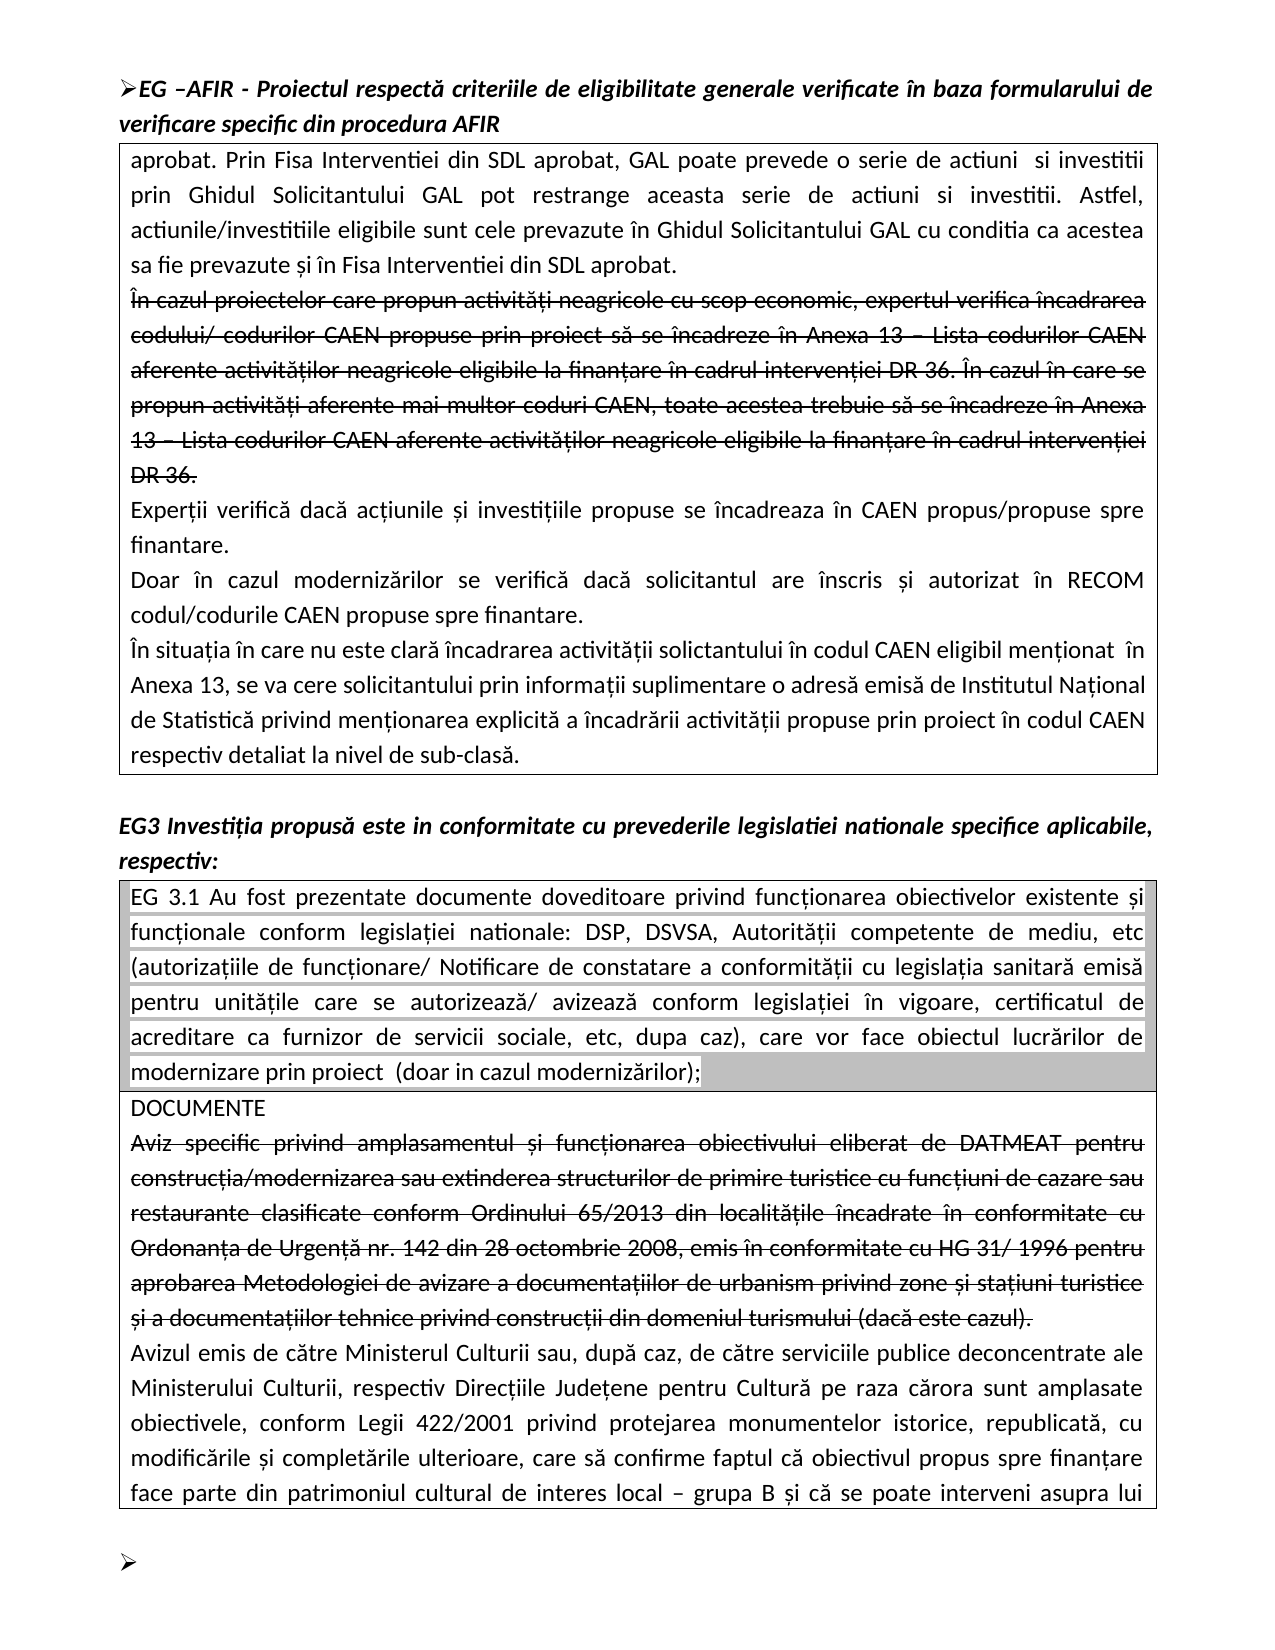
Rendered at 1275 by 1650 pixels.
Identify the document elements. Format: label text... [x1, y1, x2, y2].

table_header EG 3.1 Au fost prezentate documente doveditoare privind funcționarea obiectivelor existente şi funcţionale conform legislației nationale: DSP, DSVSA, Autorității competente de mediu, etc (autorizațiile de funcționare/ Notificare de constatare a conformităţii cu legislaţia sanitară emisă pentru unitățile care se autorizează/ avizează conform legislației în vigoare, certificatul de acreditare ca furnizor de servicii sociale, etc, dupa caz), care vor face obiectul lucrărilor de modernizare prin proiect (doar in cazul modernizărilor); [120, 881, 1156, 1091]
list EG3 Investiţia propusă este in conformitate cu prevederile legislatiei nationale specifice aplicabile, respectiv: [118, 810, 1156, 876]
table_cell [120, 1092, 1156, 1508]
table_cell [120, 144, 1157, 774]
